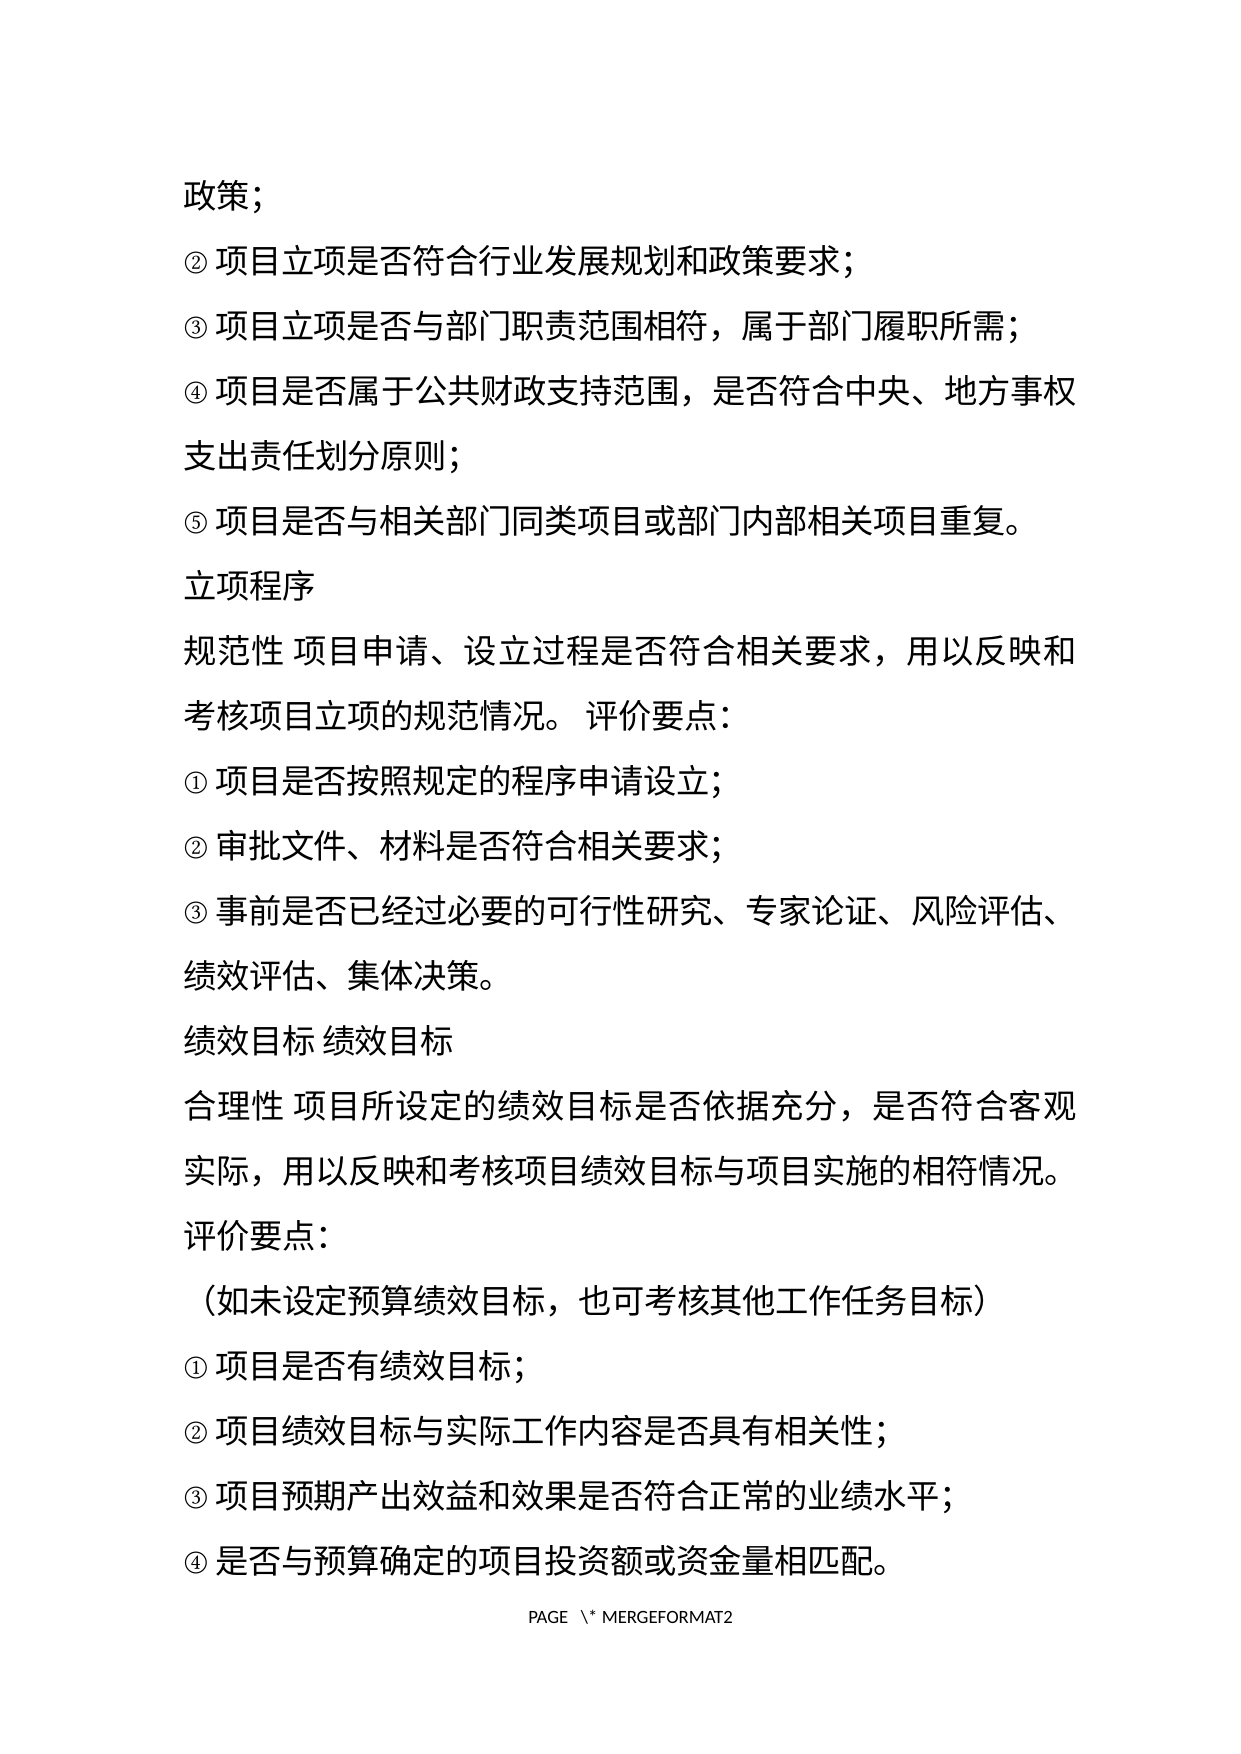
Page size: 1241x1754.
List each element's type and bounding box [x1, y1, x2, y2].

text [183, 162, 1078, 1592]
